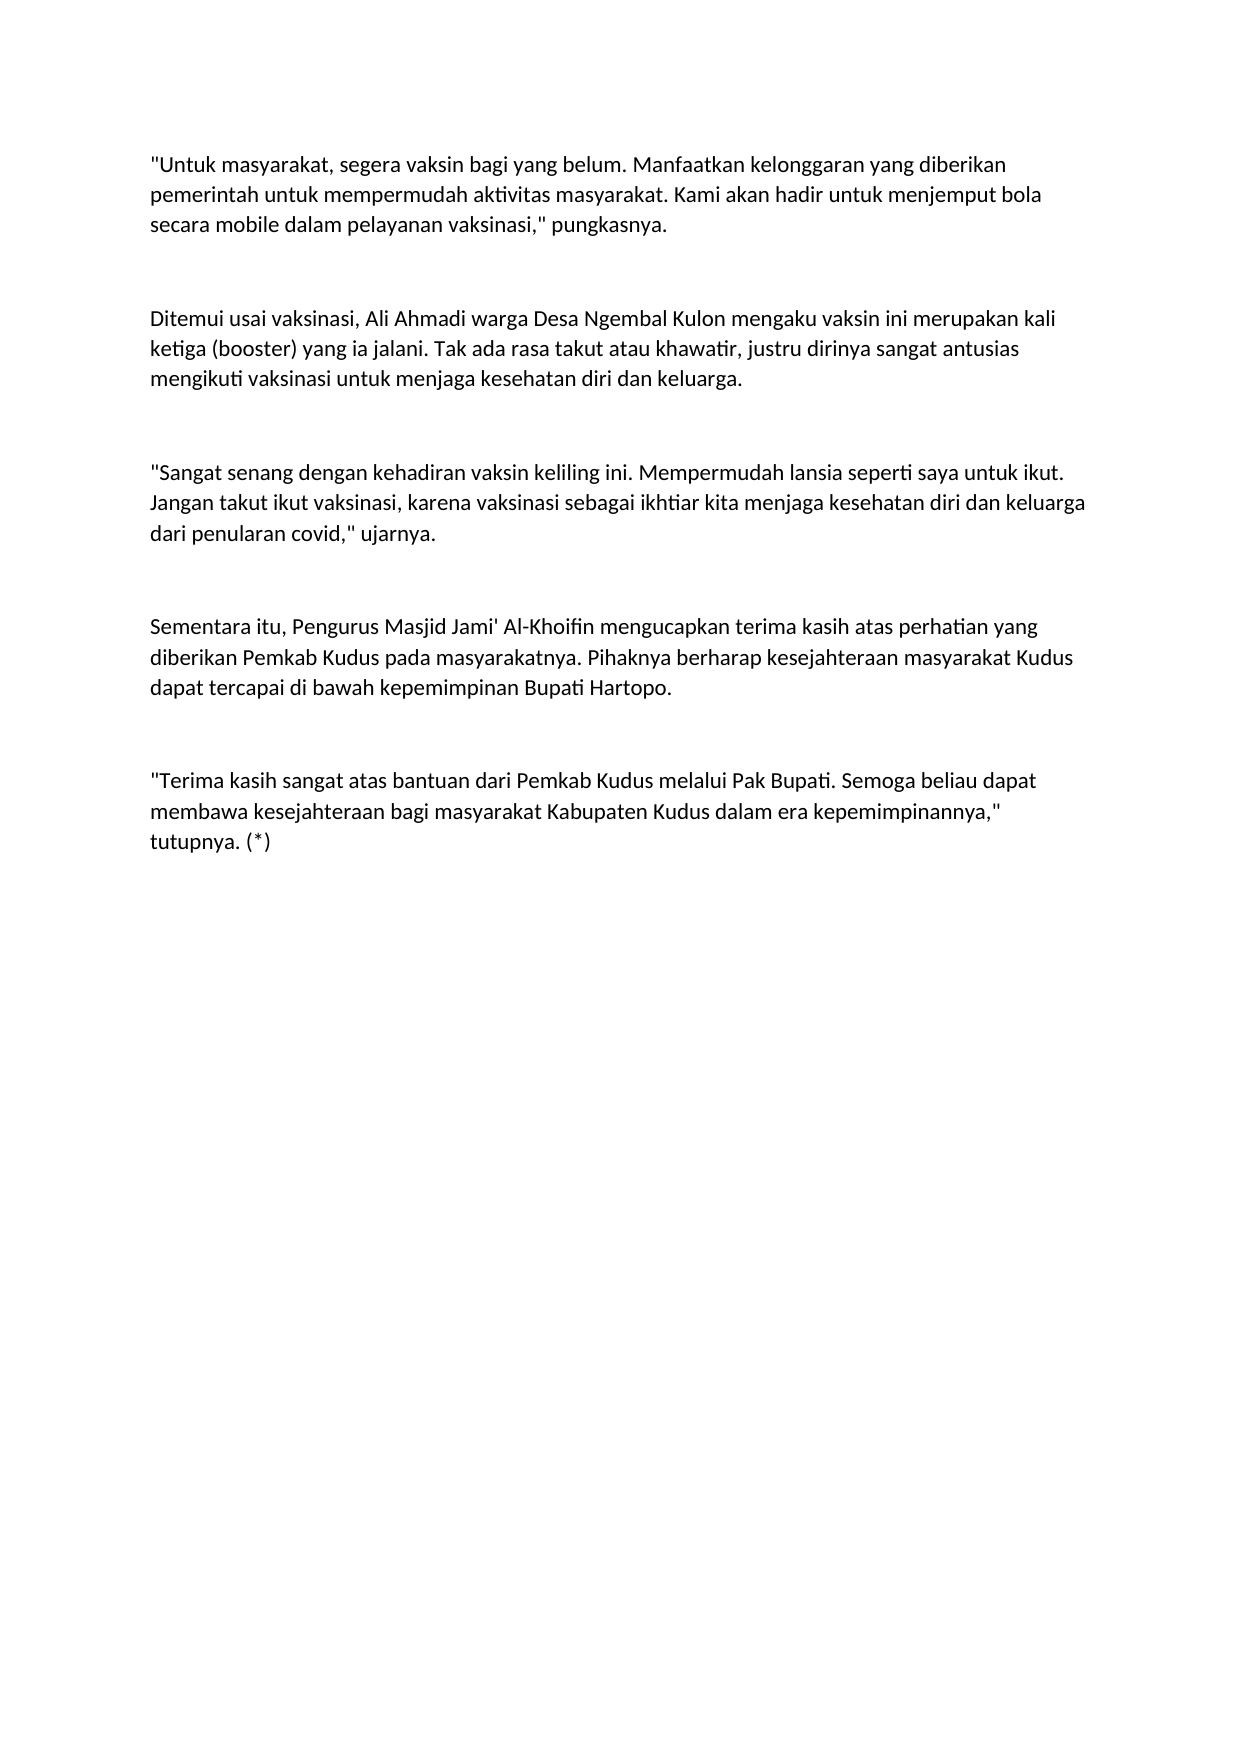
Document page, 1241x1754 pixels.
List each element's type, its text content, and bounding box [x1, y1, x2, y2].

text "Terima kasih sangat atas bantuan dari Pemkab Kudus melalui Pak Bupati. Semoga beliau dapat membawa kesejahteraan bagi masyarakat Kabupaten Kudus dalam era kepemimpinannya," tutupnya. (*) [150, 767, 1090, 855]
text Sementara itu, Pengurus Masjid Jami' Al-Khoifin mengucapkan terima kasih atas perhatian yang diberikan Pemkab Kudus pada masyarakatnya. Pihaknya berharap kesejahteraan masyarakat Kudus dapat tercapai di bawah kepemimpinan Bupati Hartopo. [150, 612, 1090, 701]
text "Untuk masyarakat, segera vaksin bagi yang belum. Manfaatkan kelonggaran yang diberikan pemerintah untuk mempermudah aktivitas masyarakat. Kami akan hadir untuk menjemput bola secara mobile dalam pelayanan vaksinasi," pungkasnya. [150, 150, 1090, 238]
text "Sangat senang dengan kehadiran vaksin keliling ini. Mempermudah lansia seperti saya untuk ikut. Jangan takut ikut vaksinasi, karena vaksinasi sebagai ikhtiar kita menjaga kesehatan diri dan keluarga dari penularan covid," ujarnya. [150, 458, 1090, 547]
text Ditemui usai vaksinasi, Ali Ahmadi warga Desa Ngembal Kulon mengaku vaksin ini merupakan kali ketiga (booster) yang ia jalani. Tak ada rasa takut atau khawatir, justru dirinya sangat antusias mengikuti vaksinasi untuk menjaga kesehatan diri dan keluarga. [150, 304, 1090, 393]
